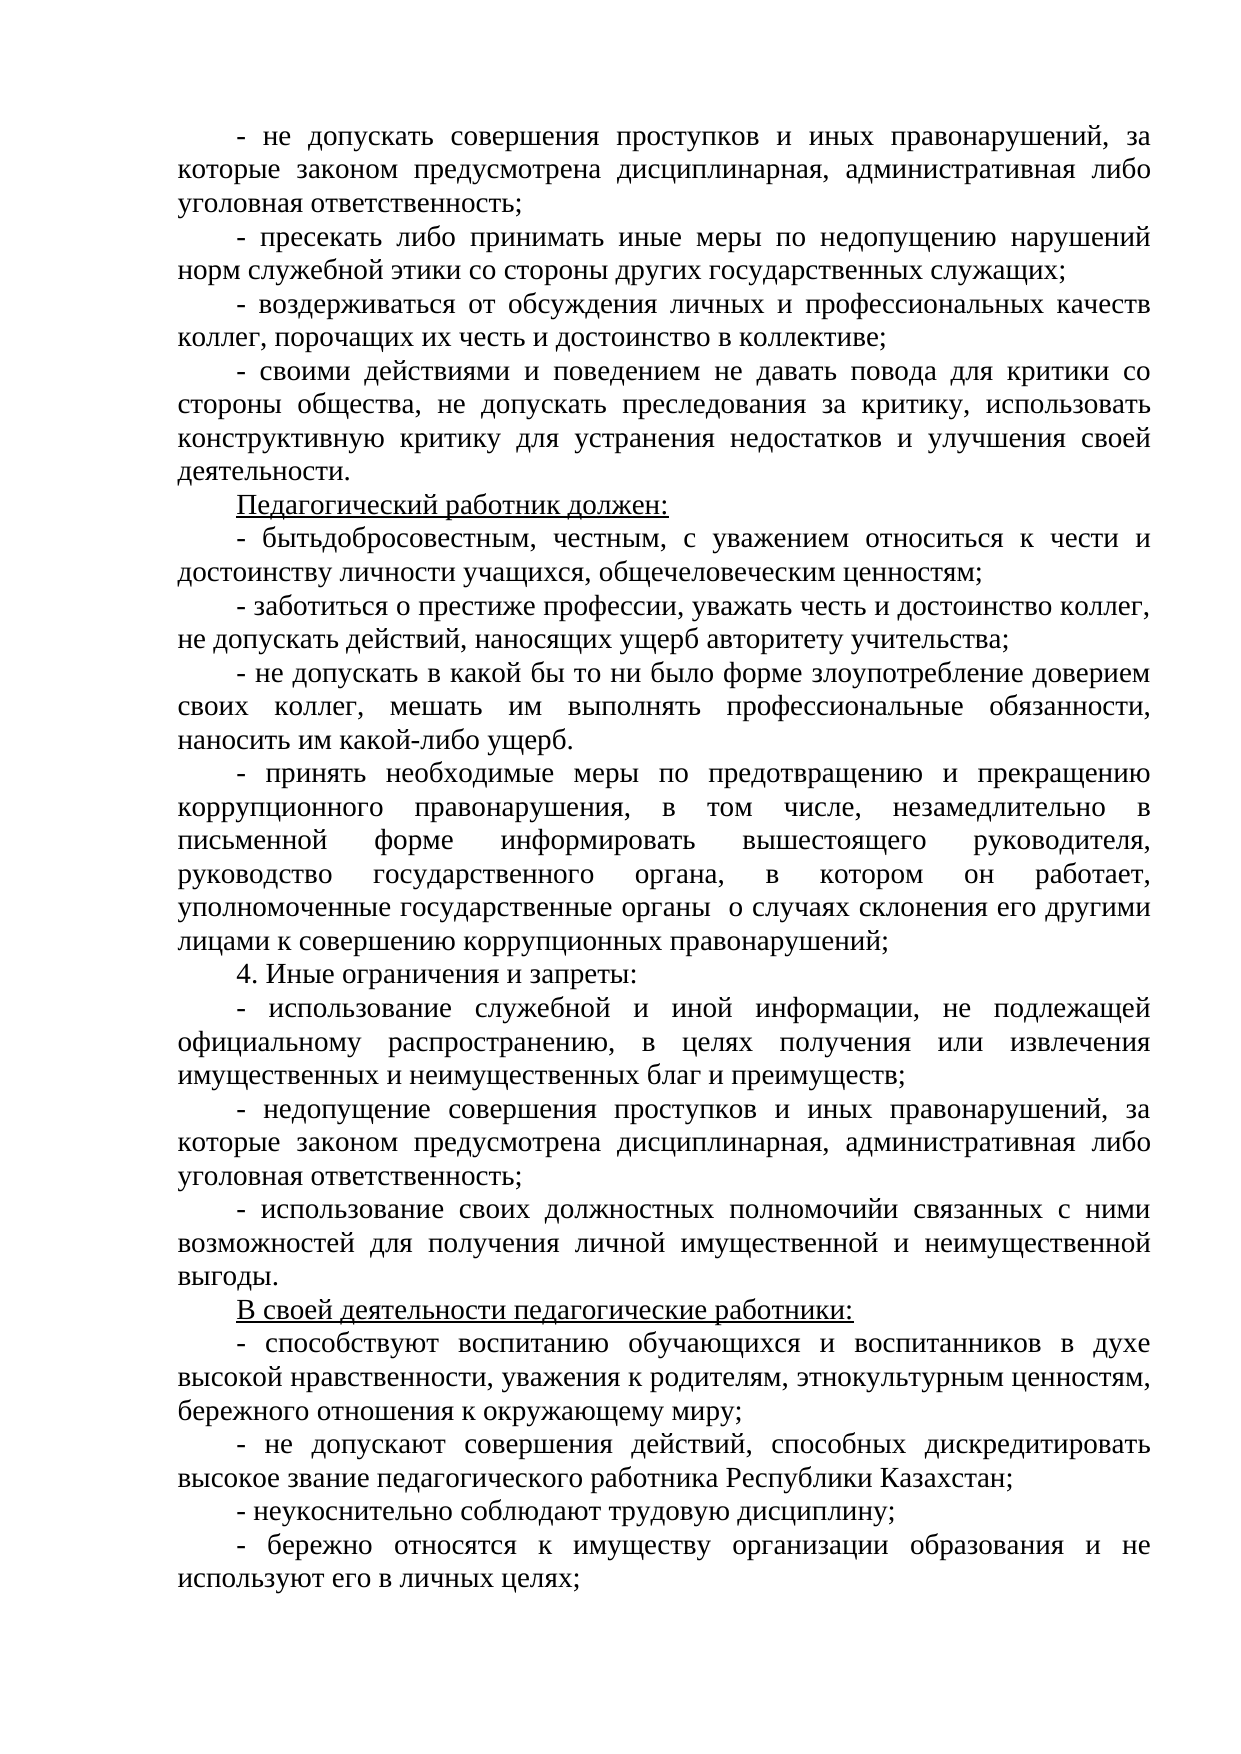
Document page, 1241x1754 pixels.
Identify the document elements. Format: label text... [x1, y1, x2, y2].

text - бережно относятся к имуществу организации образования и не используют его в личных целях; [177, 1527, 1152, 1594]
text - не допускать совершения проступков и иных правонарушений, за которые законом предусмотрена дисциплинарная, административная либо уголовная ответственность; [177, 118, 1152, 219]
text 4. Иные ограничения и запреты: [177, 957, 1152, 990]
text - не допускают совершения действий, способных дискредитировать высокое звание педагогического работника Республики Казахстан; [177, 1426, 1152, 1493]
text - недопущение совершения проступков и иных правонарушений, за которые законом предусмотрена дисциплинарная, административная либо уголовная ответственность; [177, 1091, 1152, 1191]
text В своей деятельности педагогические работники: [177, 1292, 1152, 1326]
text - пресекать либо принимать иные меры по недопущению нарушений норм служебной этики со стороны других государственных служащих; [177, 219, 1152, 286]
text - воздерживаться от обсуждения личных и профессиональных качеств коллег, порочащих их честь и достоинство в коллективе; [177, 286, 1152, 353]
text - способствуют воспитанию обучающихся и воспитанников в духе высокой нравственности, уважения к родителям, этнокультурным ценностям, бережного отношения к окружающему миру; [177, 1326, 1152, 1426]
text Педагогический работник должен: [177, 487, 1152, 521]
text - своими действиями и поведением не давать повода для критики со стороны общества, не допускать преследования за критику, использовать конструктивную критику для устранения недостатков и улучшения своей деятельности. [177, 353, 1152, 487]
text - использование служебной и иной информации, не подлежащей официальному распространению, в целях получения или извлечения имущественных и неимущественных благ и преимуществ; [177, 990, 1152, 1091]
text - принять необходимые меры по предотвращению и прекращению коррупционного правонарушения, в том числе, незамедлительно в письменной форме информировать вышестоящего руководителя, руководство государственного органа, в котором он работает, уполномоченные государственные органы о случаях склонения его другими лицами к совершению коррупционных правонарушений; [177, 755, 1152, 957]
text - неукоснительно соблюдают трудовую дисциплину; [177, 1493, 1152, 1527]
text - заботиться о престиже профессии, уважать честь и достоинство коллег, не допускать действий, наносящих ущерб авторитету учительства; [177, 588, 1152, 655]
text - не допускать в какой бы то ни было форме злоупотребление доверием своих коллег, мешать им выполнять профессиональные обязанности, наносить им какой-либо ущерб. [177, 655, 1152, 755]
text - бытьдобросовестным, честным, с уважением относиться к чести и достоинству личности учащихся, общечеловеческим ценностям; [177, 521, 1152, 588]
text - использование своих должностных полномочийи связанных с ними возможностей для получения личной имущественной и неимущественной выгоды. [177, 1191, 1152, 1292]
